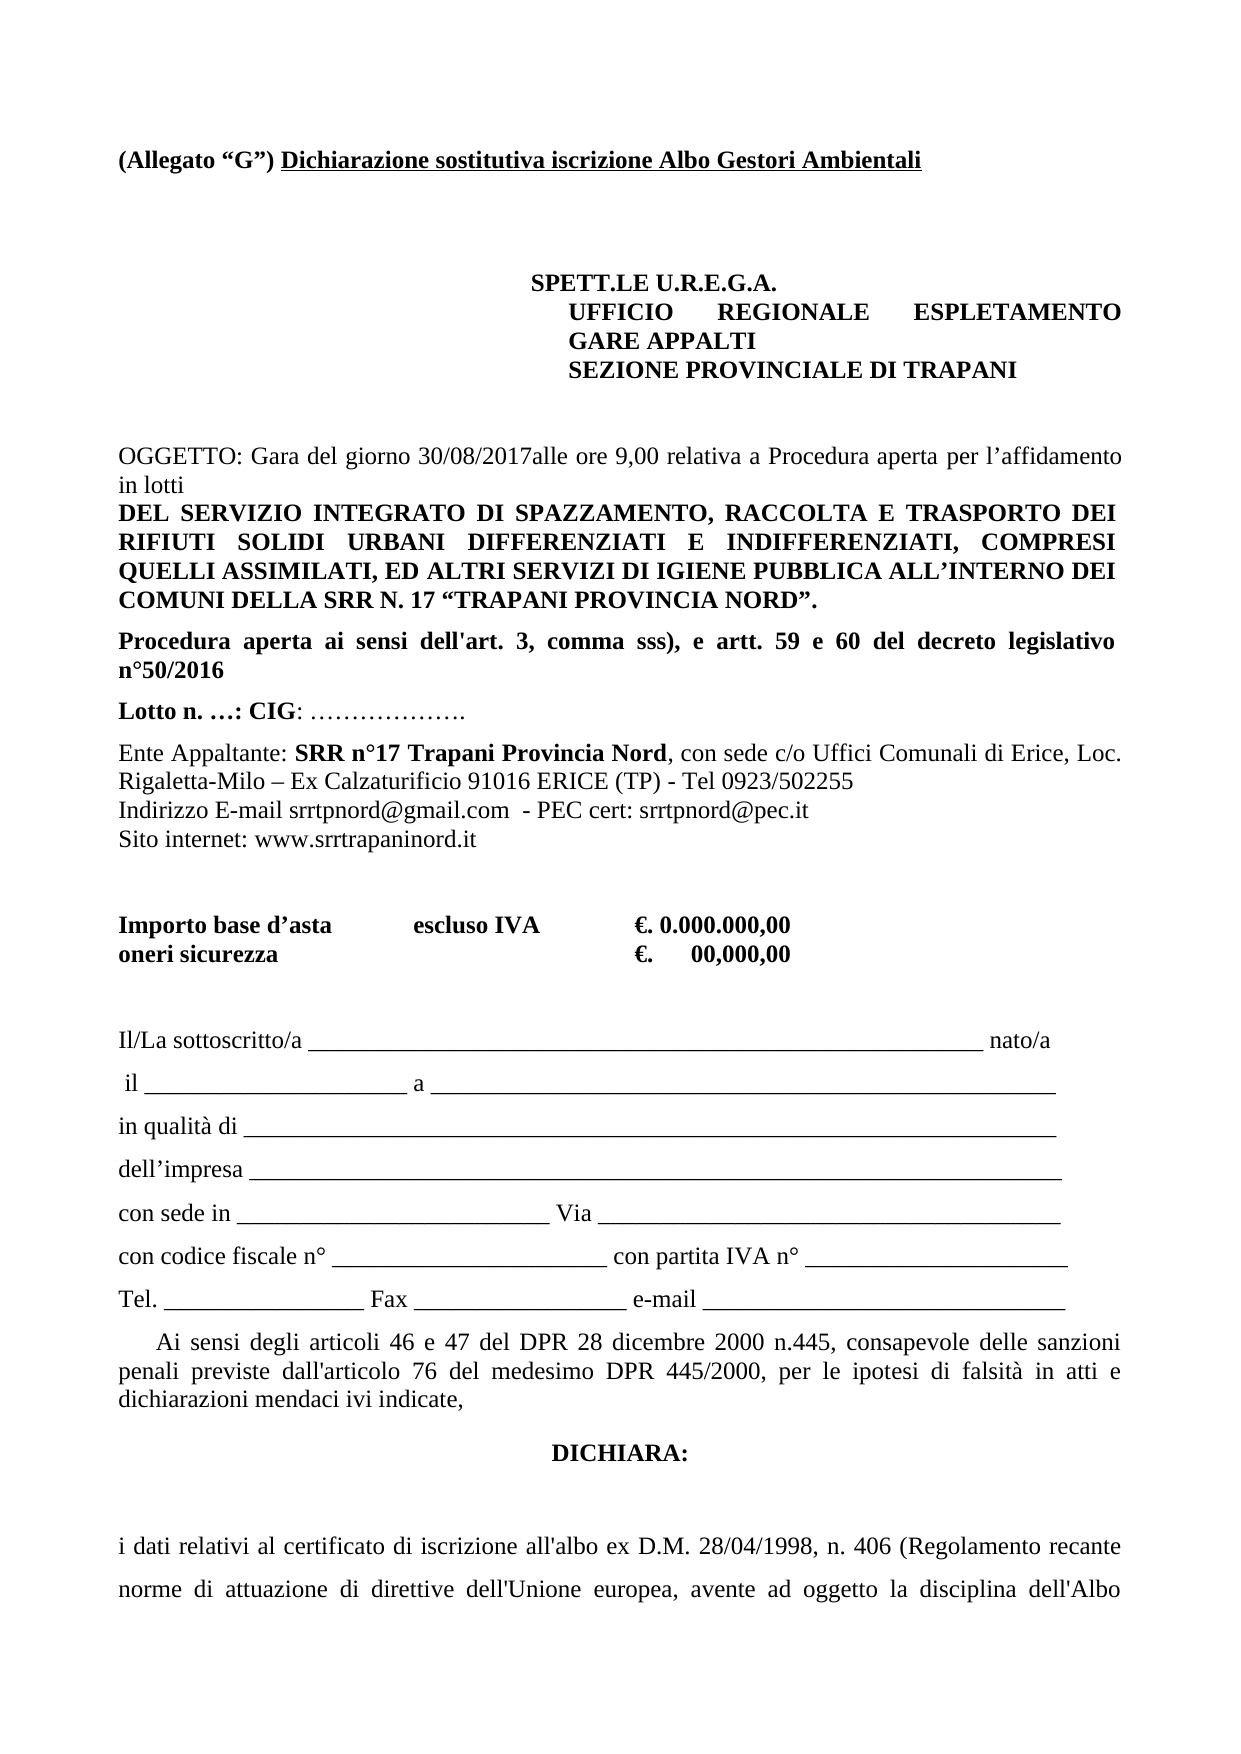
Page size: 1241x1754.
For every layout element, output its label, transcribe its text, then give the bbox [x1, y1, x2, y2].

text Il/La sottoscritto/a ______________________________________________________ nato/a [118, 1025, 1122, 1054]
text Ai sensi degli articoli 46 e 47 del DPR 28 dicembre 2000 n.445, consapevole delle sanzioni penali previste dall'articolo 76 del medesimo DPR 445/2000, per le ipotesi di falsità in atti e dichiarazioni mendaci ivi indicate, [118, 1327, 1122, 1413]
text il _____________________ a __________________________________________________ [118, 1068, 1122, 1097]
text SEZIONE PROVINCIALE DI TRAPANI [568, 355, 1122, 383]
text in qualità di _________________________________________________________________ [118, 1111, 1122, 1140]
text Procedura aperta ai sensi dell'art. 3, comma sss), e artt. 59 e 60 del decreto legislativo n°50/2016 [118, 626, 1117, 683]
text OGGETTO: Gara del giorno 30/08/2017alle ore 9,00 relativa a Procedura aperta per l’affidamento in lotti [118, 441, 1122, 498]
text DEL SERVIZIO INTEGRATO DI SPAZZAMENTO, RACCOLTA E TRASPORTO DEI RIFIUTI SOLIDI URBANI DIFFERENZIATI E INDIFFERENZIATI, COMPRESI QUELLI ASSIMILATI, ED ALTRI SERVIZI DI IGIENE PUBBLICA ALL’INTERNO DEI COMUNI DELLA SRR N. 17 “TRAPANI PROVINCIA NORD”. [118, 498, 1117, 613]
text con sede in _________________________ Via _____________________________________ [118, 1198, 1122, 1226]
text Ente Appaltante: SRR n°17 Trapani Provincia Nord, con sede c/o Uffici Comunali di Erice, Loc. Rigaletta-Milo – Ex Calzaturificio 91016 ERICE (TP) - Tel 0923/502255 [118, 738, 1122, 795]
text Indirizzo E-mail srrtpnord@gmail.com - PEC cert: srrtpnord@pec.it [118, 795, 1122, 824]
text (Allegato “G”) Dichiarazione sostitutiva iscrizione Albo Gestori Ambientali [118, 145, 1122, 173]
text Importo base d’asta escluso IVA €. 0.000.000,00 [118, 910, 1122, 939]
text oneri sicurezza €. 00,000,00 [118, 939, 1122, 968]
text SPETT.LE U.R.E.G.A. [399, 268, 1122, 297]
text Tel. ________________ Fax _________________ e-mail _____________________________ [118, 1284, 1122, 1313]
subtitle DICHIARA: [118, 1438, 1122, 1467]
text Lotto n. …: CIG: ………………. [118, 696, 1107, 725]
text UFFICIO REGIONALE ESPLETAMENTO GARE APPALTI [568, 297, 1122, 355]
text Sito internet: www.srrtrapaninord.it [118, 824, 1122, 853]
text dell’impresa _________________________________________________________________ [118, 1154, 1122, 1183]
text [118, 1531, 1122, 1603]
text con codice fiscale n° ______________________ con partita IVA n° _____________________ [118, 1241, 1122, 1269]
